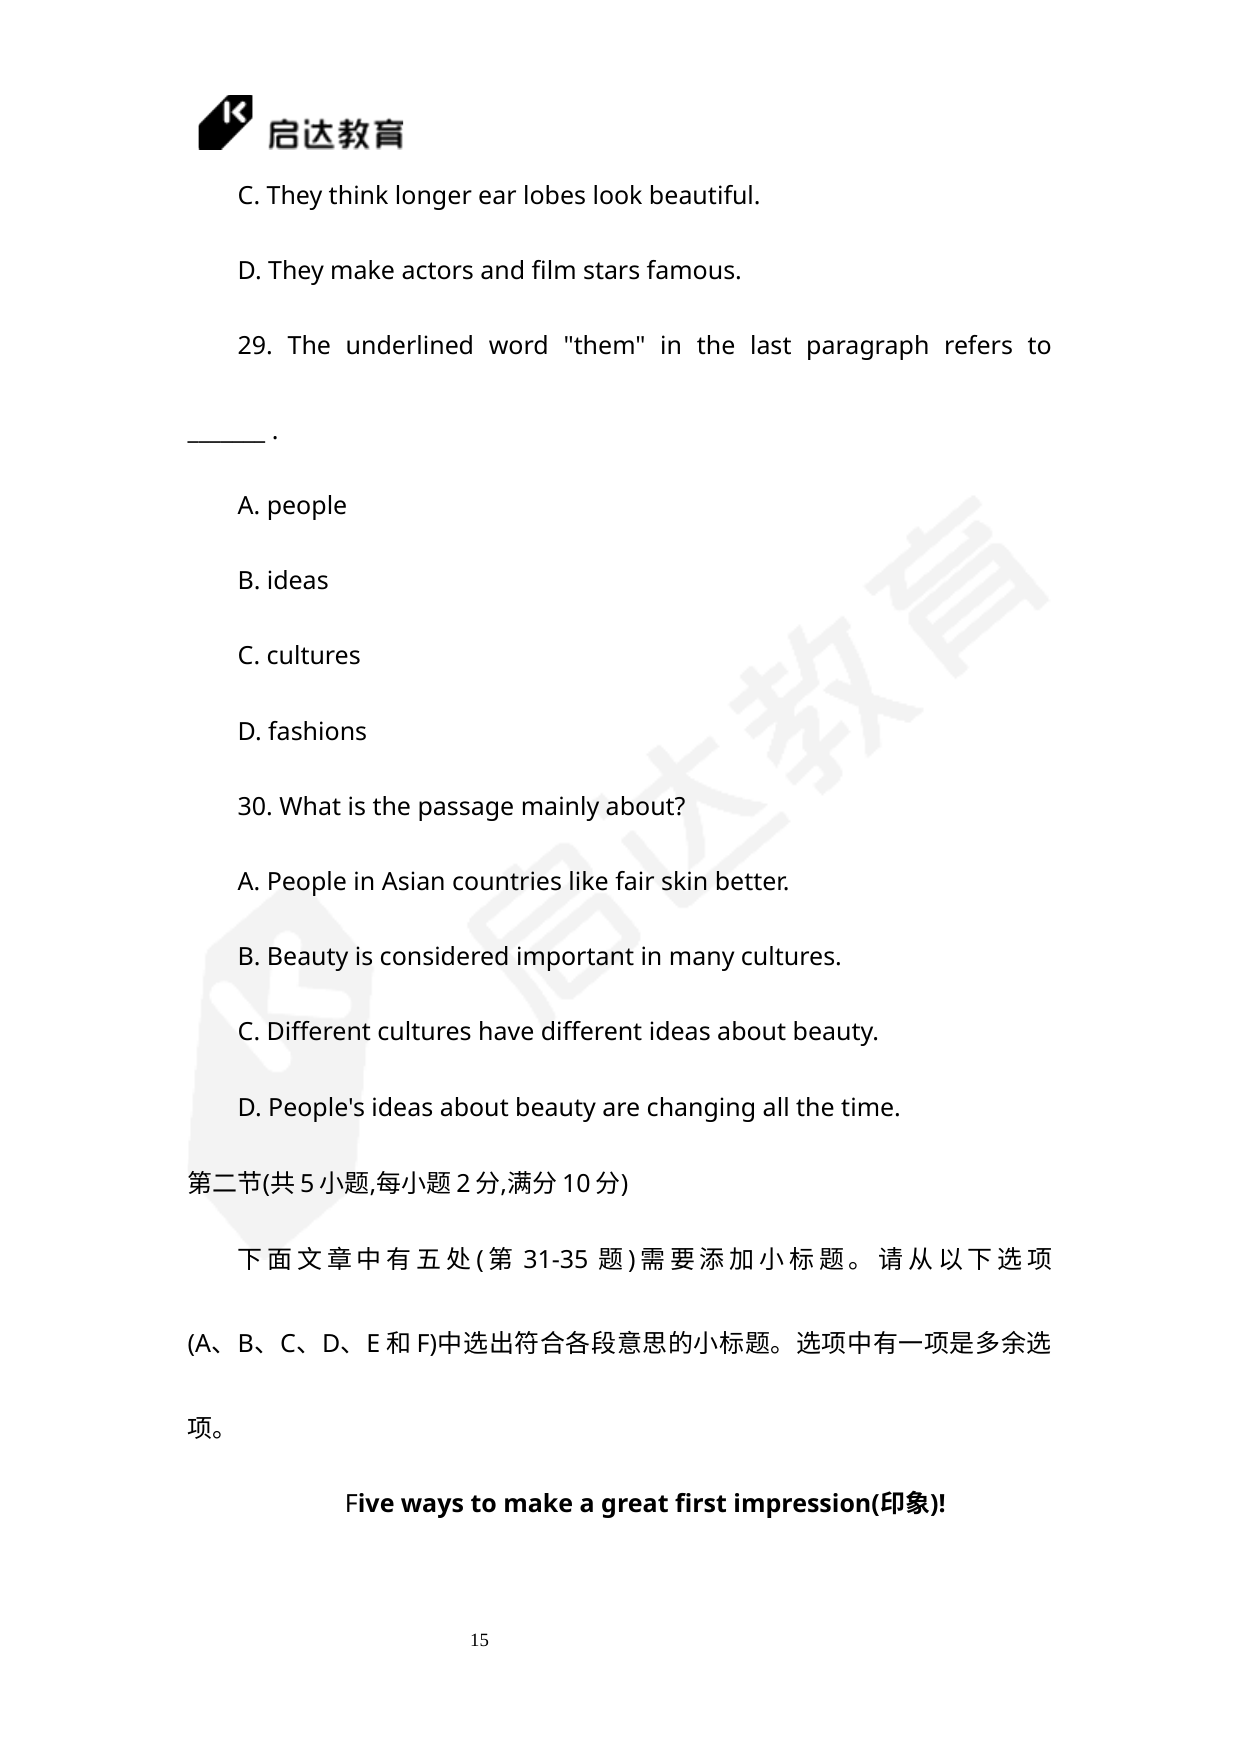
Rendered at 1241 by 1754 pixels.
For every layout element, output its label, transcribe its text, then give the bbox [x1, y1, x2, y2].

text B. ideas [187, 547, 1053, 612]
text A. people [187, 472, 1053, 537]
text C. cultures [187, 622, 1053, 687]
text C. They think longer ear lobes look beautiful. [187, 162, 1053, 227]
text D. People's ideas about beauty are changing all the time. [187, 1074, 1053, 1139]
text D. They make actors and film stars famous. [187, 237, 1053, 302]
picture [198, 95, 404, 150]
text A. People in Asian countries like fair skin better. [187, 848, 1053, 913]
text 下面文章中有五处(第31-35题)需要添加小标题。请从以下选项(A、B、C、D、E和F)中选出符合各段意思的小标题。选项中有一项是多余选项。 [187, 1225, 1053, 1459]
text 第二节(共5小题,每小题2分,满分10分) [187, 1149, 1053, 1214]
text D. fashions [187, 698, 1053, 763]
text 30. What is the passage mainly about? [187, 773, 1053, 838]
text C. Different cultures have different ideas about beauty. [187, 998, 1053, 1063]
text B. Beauty is considered important in many cultures. [187, 923, 1053, 988]
text 29. The underlined word "them" in the last paragraph refers to _______ . [187, 312, 1053, 462]
text Five ways to make a great first impression(印象)! [187, 1469, 1053, 1534]
